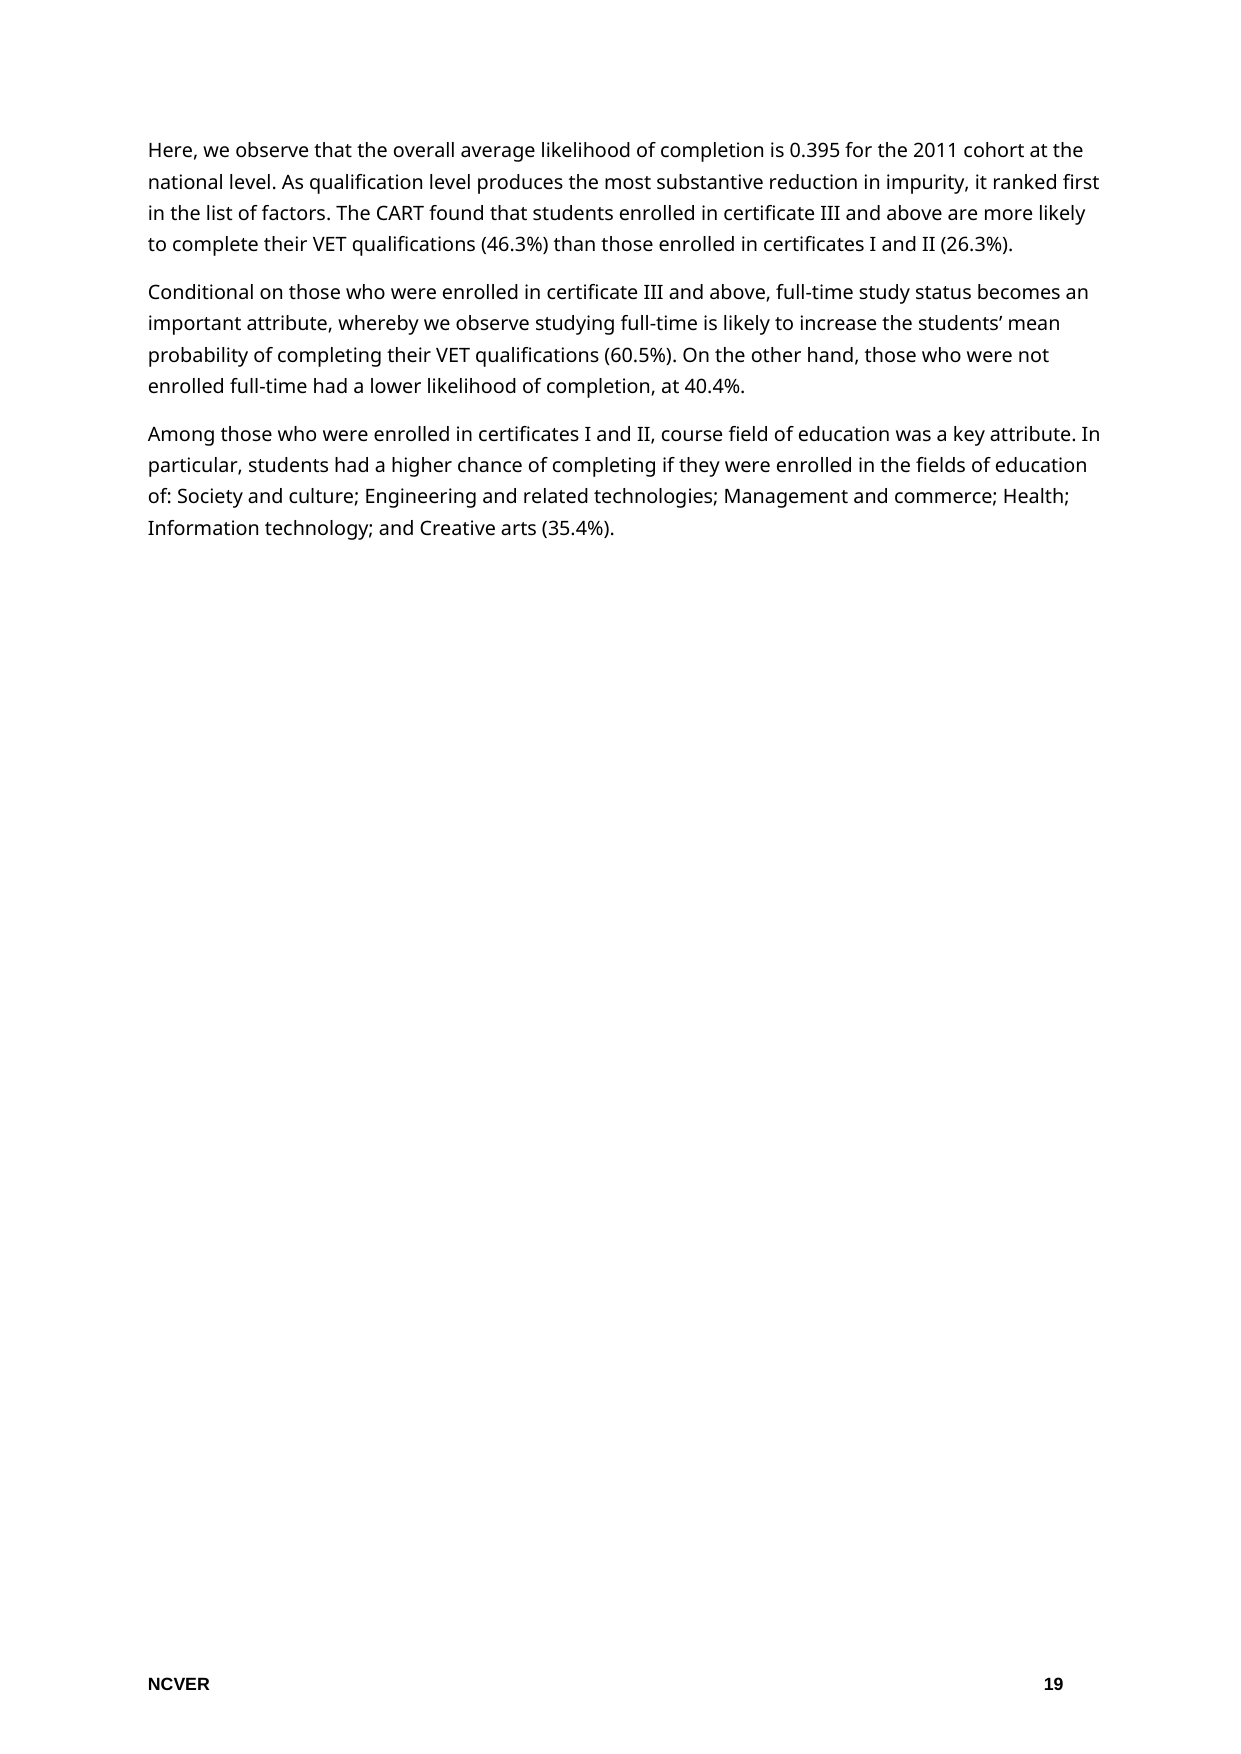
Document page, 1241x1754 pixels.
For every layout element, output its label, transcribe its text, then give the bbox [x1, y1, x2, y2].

text Among those who were enrolled in certificates I and II, course field of education was a key attribute. In particular, students had a higher chance of completing if they were enrolled in the fields of education of: Society and culture; Engineering and related technologies; Management and commerce; Health; Information technology; and Creative arts (35.4%). [148, 416, 1101, 541]
text Here, we observe that the overall average likelihood of completion is 0.395 for the 2011 cohort at the national level. As qualification level produces the most substantive reduction in impurity, it ranked first in the list of factors. The CART found that students enrolled in certificate III and above are more likely to complete their VET qualifications (46.3%) than those enrolled in certificates I and II (26.3%). [148, 133, 1101, 258]
text Conditional on those who were enrolled in certificate III and above, full-time study status becomes an important attribute, whereby we observe studying full-time is likely to increase the students’ mean probability of completing their VET qualifications (60.5%). On the other hand, those who were not enrolled full-time had a lower likelihood of completion, at 40.4%. [148, 274, 1101, 399]
